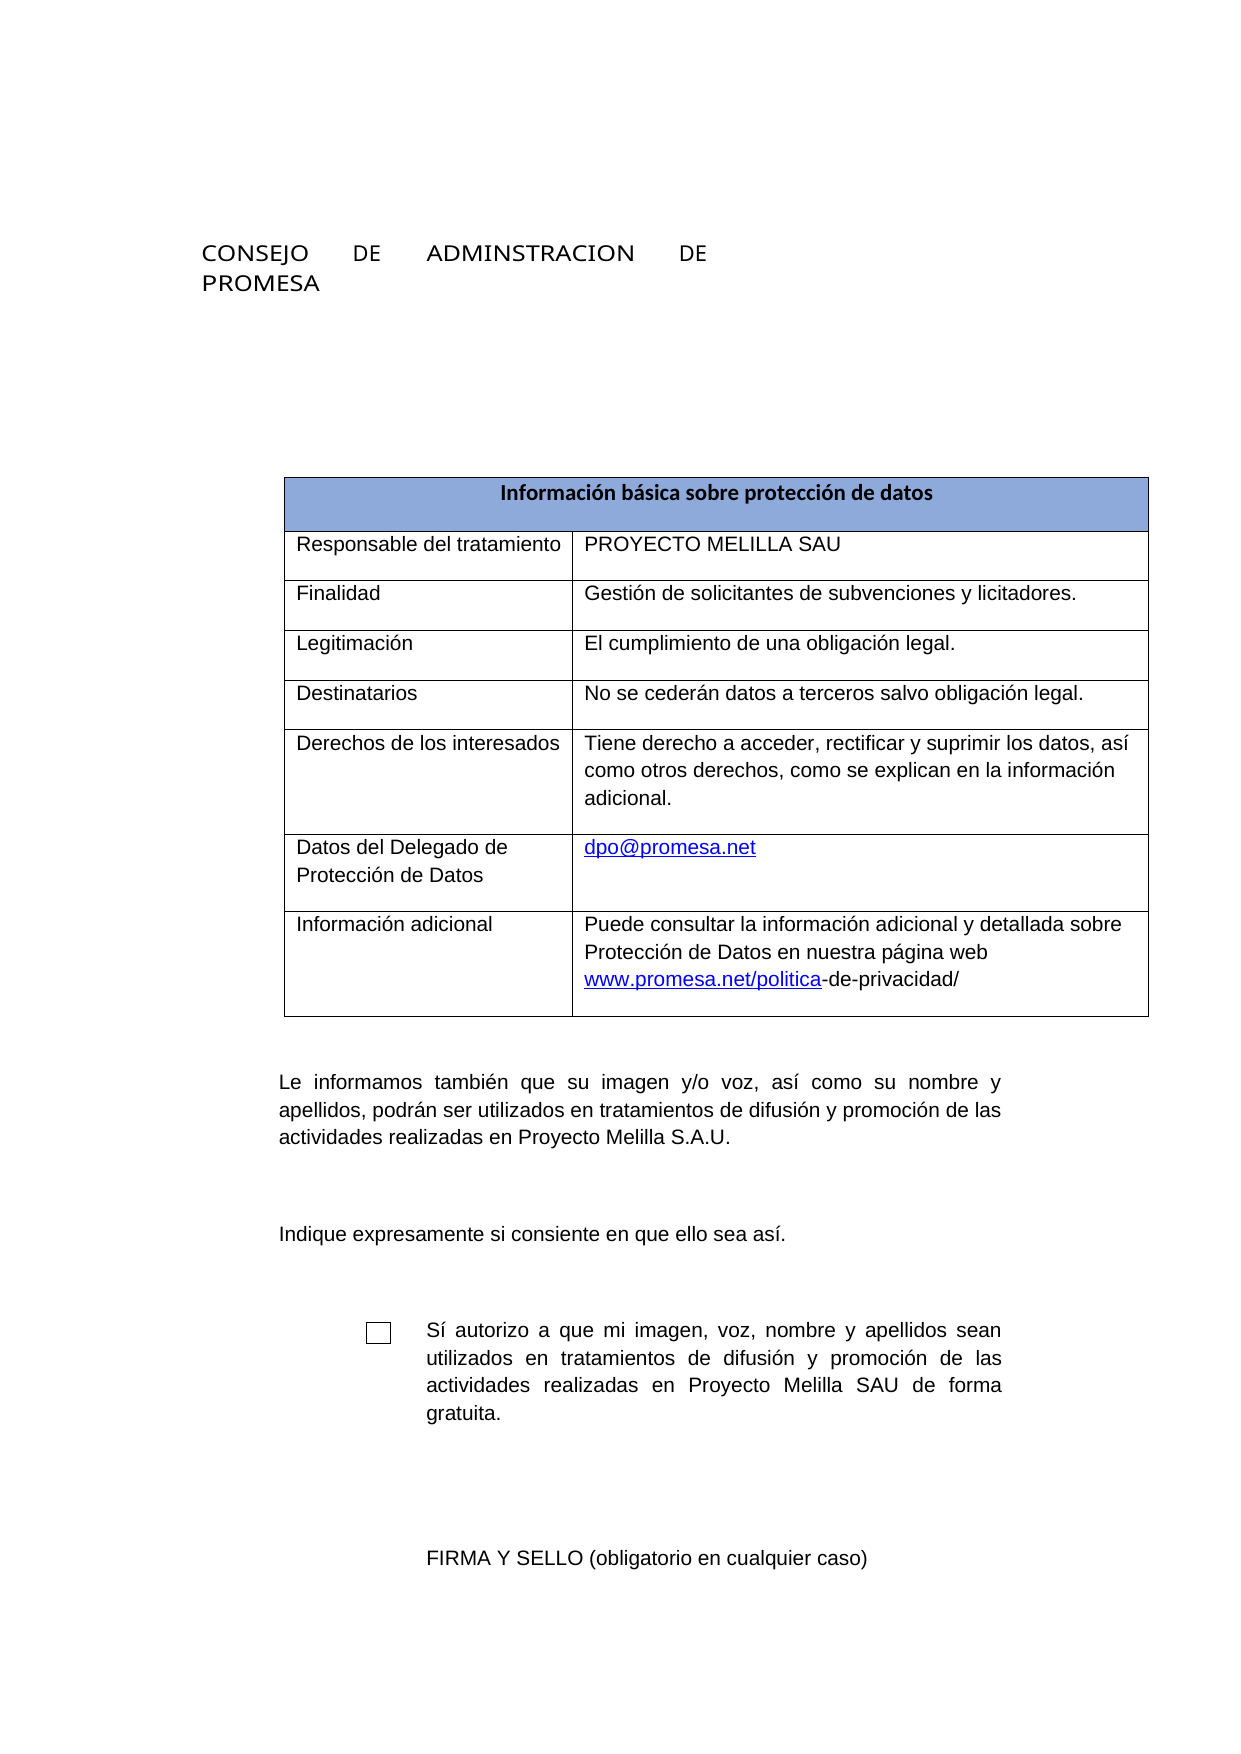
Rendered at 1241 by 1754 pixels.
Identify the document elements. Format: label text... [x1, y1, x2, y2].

text CONSEJO DE ADMINSTRACION DE PROMESA [201, 238, 707, 298]
text Sí autorizo a que mi imagen, voz, nombre y apellidos sean utilizados en tratamientos de difusión y promoción de las actividades realizadas en Proyecto Melilla SAU de forma gratuita. [426, 1318, 1002, 1425]
table_cell Destinatarios [285, 681, 572, 729]
table_cell El cumplimiento de una obligación legal. [573, 631, 1148, 679]
text Indique expresamente si consiente en que ello sea así. [278, 1222, 1002, 1246]
table_cell Tiene derecho a acceder, rectificar y suprimir los datos, así como otros derechos, como se explican en la información adicional. [573, 730, 1148, 834]
table_cell Derechos de los interesados [285, 730, 572, 834]
text Le informamos también que su imagen y/o voz, así como su nombre y apellidos, podrán ser utilizados en tratamientos de difusión y promoción de las actividades realizadas en Proyecto Melilla S.A.U. [278, 1070, 1002, 1149]
table_header Información básica sobre protección de datos [285, 478, 1148, 531]
table_cell Legitimación [285, 631, 572, 679]
table_cell dpo@promesa.net [573, 835, 1148, 911]
table_cell Información adicional [285, 912, 572, 1016]
table_cell Puede consultar la información adicional y detallada sobre Protección de Datos en nuestra página web www.promesa.net/politica-de-privacidad/ [573, 912, 1148, 1016]
table_cell Finalidad [285, 581, 572, 630]
table_cell Datos del Delegado de Protección de Datos [285, 835, 572, 911]
text FIRMA Y SELLO (obligatorio en cualquier caso) [426, 1546, 1002, 1570]
table_cell Gestión de solicitantes de subvenciones y licitadores. [573, 581, 1148, 630]
table_cell PROYECTO MELILLA SAU [573, 532, 1148, 580]
table_cell Responsable del tratamiento [285, 532, 572, 580]
table_cell No se cederán datos a terceros salvo obligación legal. [573, 681, 1148, 729]
